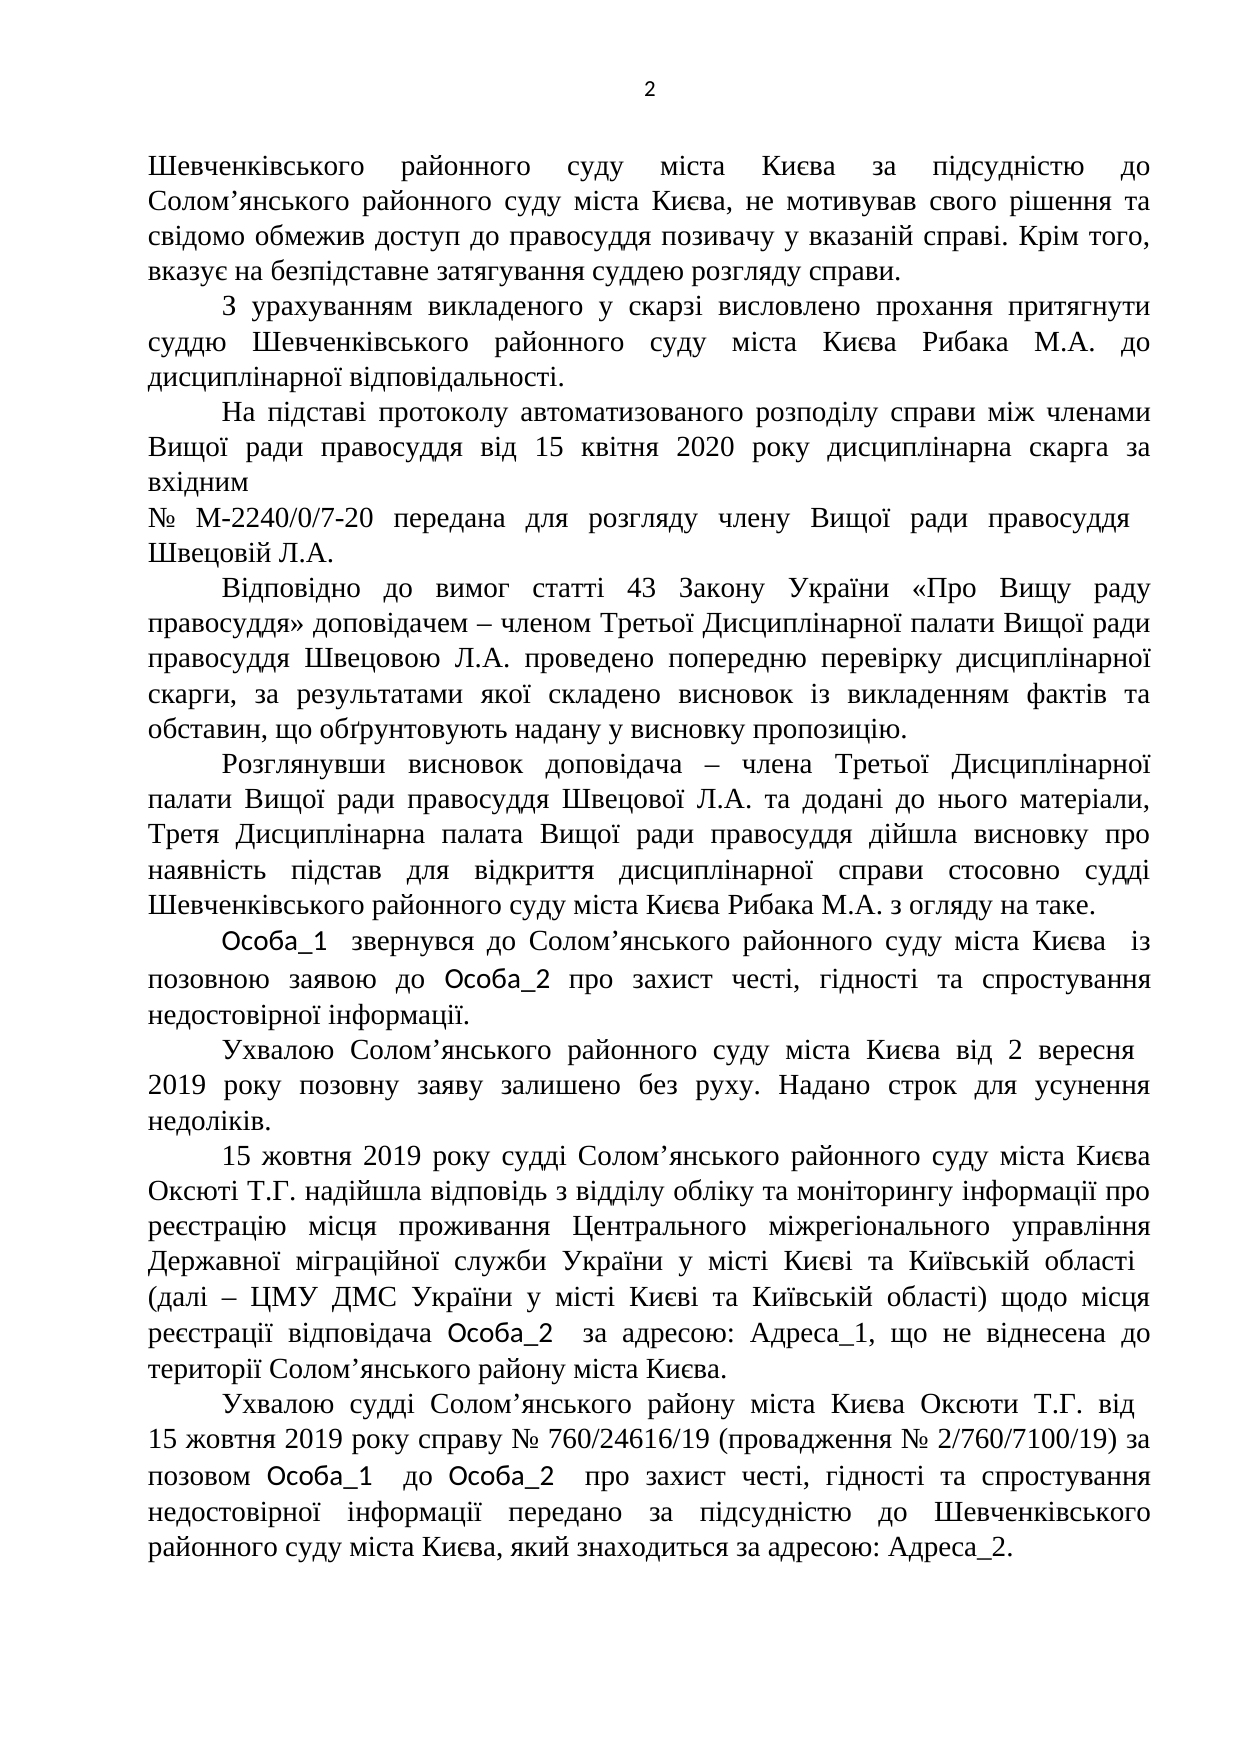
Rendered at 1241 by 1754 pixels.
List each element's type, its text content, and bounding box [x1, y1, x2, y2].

text Особа_1 звернувся до Солом’янського районного суду міста Києва із позовною заявою до Особа_2 про захист честі, гідності та спростування недостовірної інформації. [148, 922, 1152, 1031]
text Розглянувши висновок доповідача – члена Третьої Дисциплінарної палати Вищої ради правосуддя Швецової Л.А. та додані до нього матеріали, Третя Дисциплінарна палата Вищої ради правосуддя дійшла висновку про наявність підстав для відкриття дисциплінарної справи стосовно судді Шевченківського районного суду міста Києва Рибака М.А. з огляду на таке. [148, 746, 1152, 921]
text На підставі протоколу автоматизованого розподілу справи між членами Вищої ради правосуддя від 15 квітня 2020 року дисциплінарна скарга за вхідним № М-2240/0/7-20 передана для розгляду члену Вищої ради правосуддя Швецовій Л.А. [148, 394, 1152, 568]
text 15 жовтня 2019 року судді Солом’янського районного суду міста Києва Оксюті Т.Г. надійшла відповідь з відділу обліку та моніторингу інформації про реєстрацію місця проживання Центрального міжрегіонального управління Державної міграційної служби України у місті Києві та Київській області (далі – ЦМУ ДМС України у місті Києві та Київській області) щодо місця реєстрації відповідача Особа_2 за адресою: Адреса_1, що не віднесена до території Солом’янського району міста Києва. [148, 1138, 1152, 1385]
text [148, 148, 1152, 287]
text Ухвалою Солом’янського районного суду міста Києва від 2 вересня 2019 року позовну заяву залишено без руху. Надано строк для усунення недоліків. [148, 1032, 1152, 1136]
text З урахуванням викладеного у скарзі висловлено прохання притягнути суддю Шевченківського районного суду міста Києва Рибака М.А. до дисциплінарної відповідальності. [148, 288, 1152, 392]
text Ухвалою судді Солом’янського району міста Києва Оксюти Т.Г. від 15 жовтня 2019 року справу № 760/24616/19 (провадження № 2/760/7100/19) за позовом Особа_1 до Особа_2 про захист честі, гідності та спростування недостовірної інформації передано за підсудністю до Шевченківського районного суду міста Києва, який знаходиться за адресою: Адреса_2. [148, 1386, 1152, 1563]
text Відповідно до вимог статті 43 Закону України «Про Вищу раду правосуддя» доповідачем – членом Третьої Дисциплінарної палати Вищої ради правосуддя Швецовою Л.А. проведено попередню перевірку дисциплінарної скарги, за результатами якої складено висновок із викладенням фактів та обставин, що обґрунтовують надану у висновку пропозицію. [148, 570, 1152, 744]
